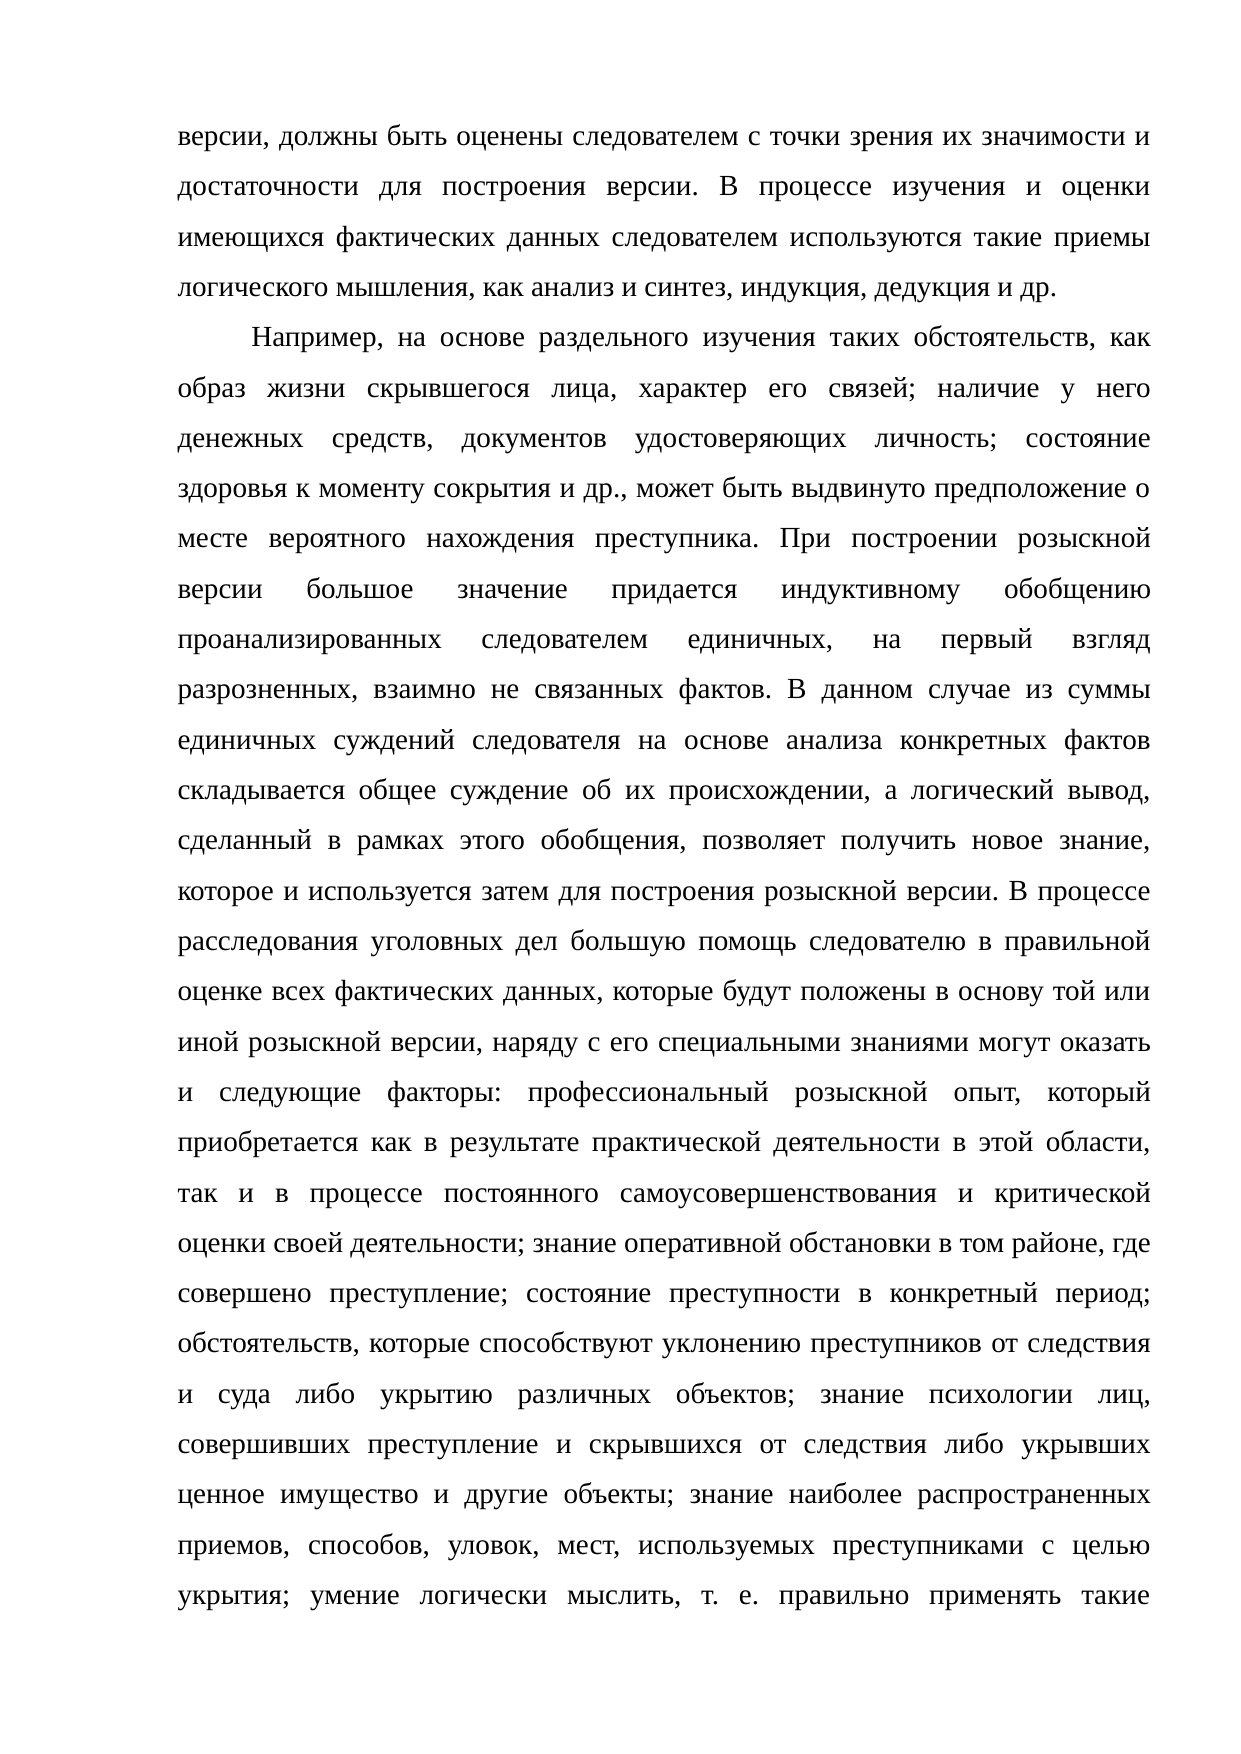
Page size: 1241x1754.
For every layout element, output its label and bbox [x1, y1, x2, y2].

text [177, 319, 1152, 1611]
text [177, 118, 1152, 303]
